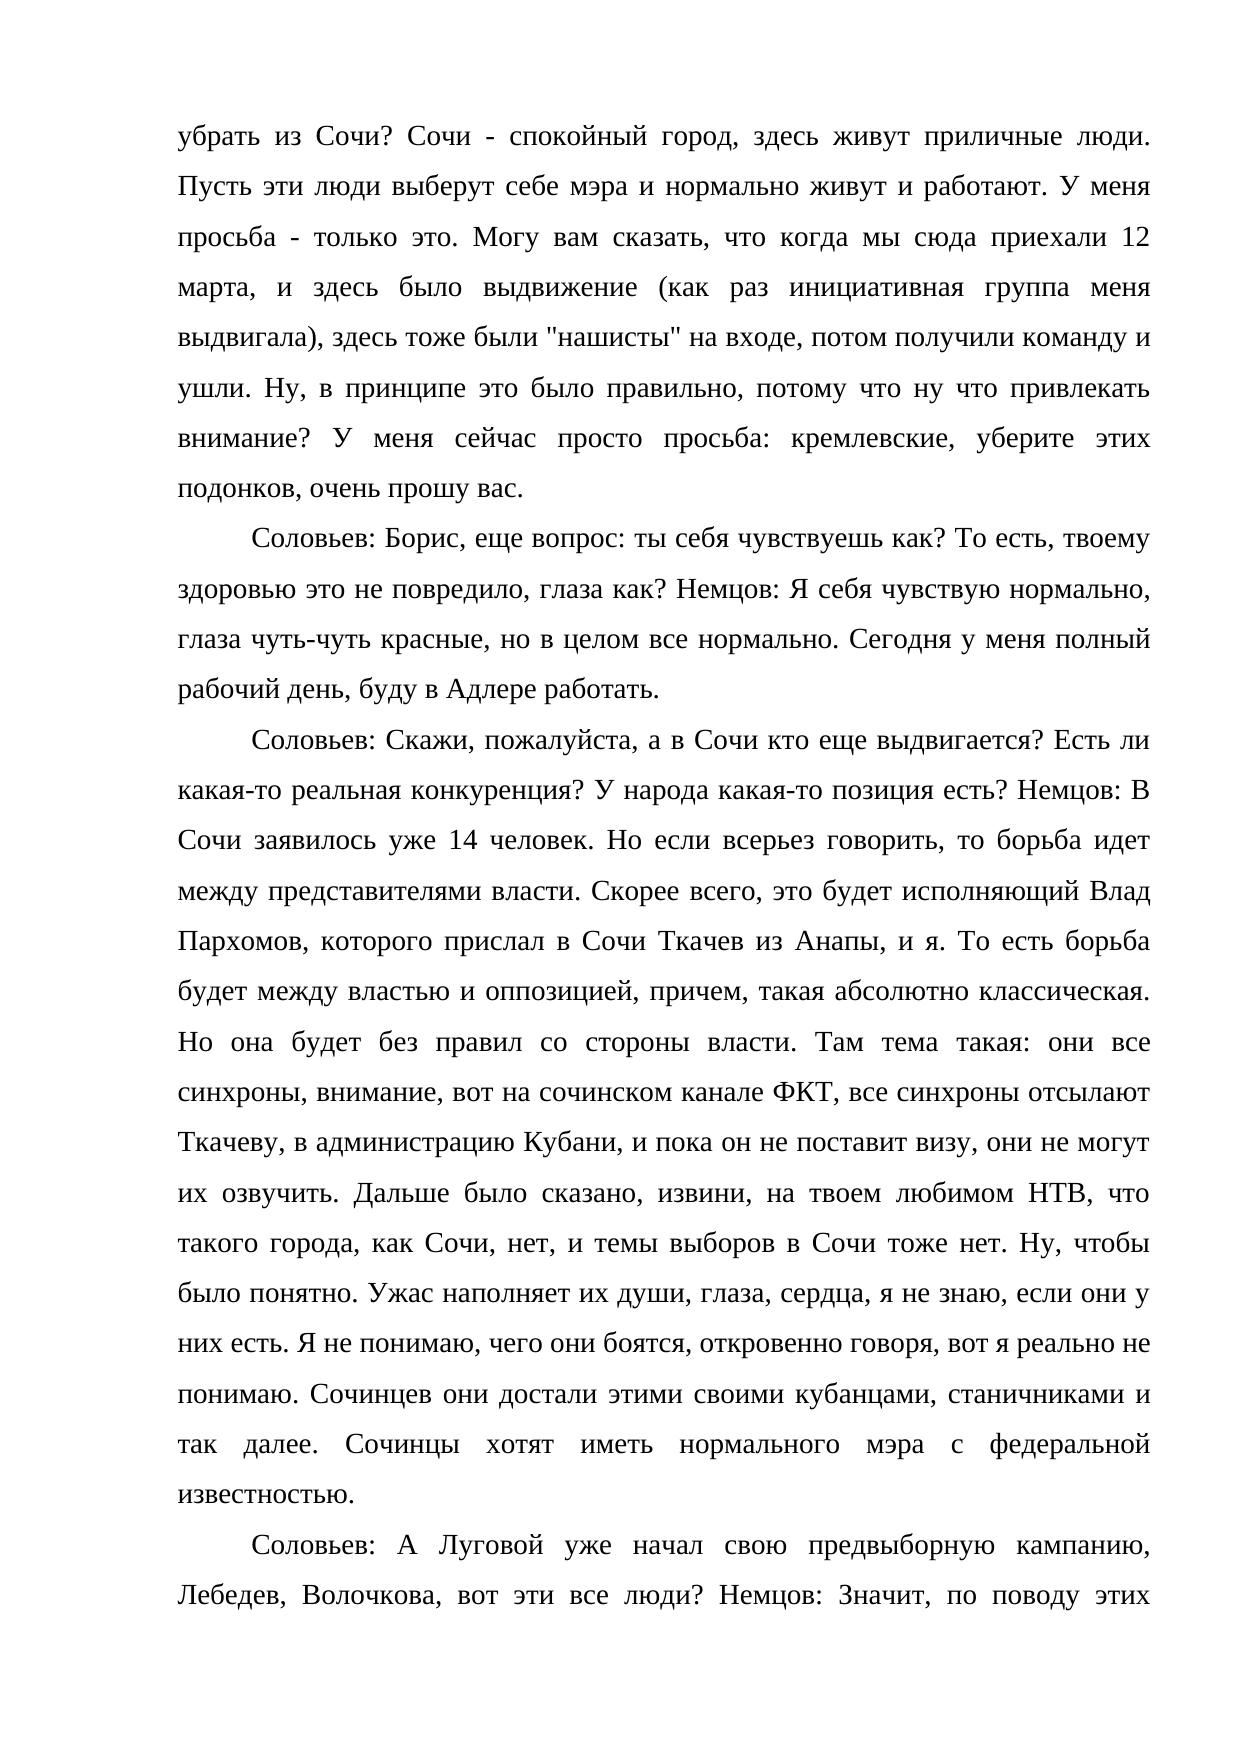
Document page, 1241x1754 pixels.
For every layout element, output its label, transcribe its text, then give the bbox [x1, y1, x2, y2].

text Соловьев: Скажи, пожалуйста, а в Сочи кто еще выдвигается? Есть ли какая-то реальная конкуренция? У народа какая-то позиция есть? Немцов: В Сочи заявилось уже 14 человек. Но если всерьез говорить, то борьба идет между представителями власти. Скорее всего, это будет исполняющий Влад Пархомов, которого прислал в Сочи Ткачев из Анапы, и я. То есть борьба будет между властью и оппозицией, причем, такая абсолютно классическая. Но она будет без правил со стороны власти. Там тема такая: они все синхроны, внимание, вот на сочинском канале ФКТ, все синхроны отсылают Ткачеву, в администрацию Кубани, и пока он не поставит визу, они не могут их озвучить. Дальше было сказано, извини, на твоем любимом НТВ, что такого города, как Сочи, нет, и темы выборов в Сочи тоже нет. Ну, чтобы было понятно. Ужас наполняет их души, глаза, сердца, я не знаю, если они у них есть. Я не понимаю, чего они боятся, откровенно говоря, вот я реально не понимаю. Сочинцев они достали этими своими кубанцами, станичниками и так далее. Сочинцы хотят иметь нормального мэра с федеральной известностью. [177, 722, 1152, 1510]
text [177, 118, 1152, 504]
text Соловьев: Борис, еще вопрос: ты себя чувствуешь как? То есть, твоему здоровью это не повредило, глаза как? Немцов: Я себя чувствую нормально, глаза чуть-чуть красные, но в целом все нормально. Сегодня у меня полный рабочий день, буду в Адлере работать. [177, 521, 1152, 705]
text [177, 1527, 1152, 1611]
